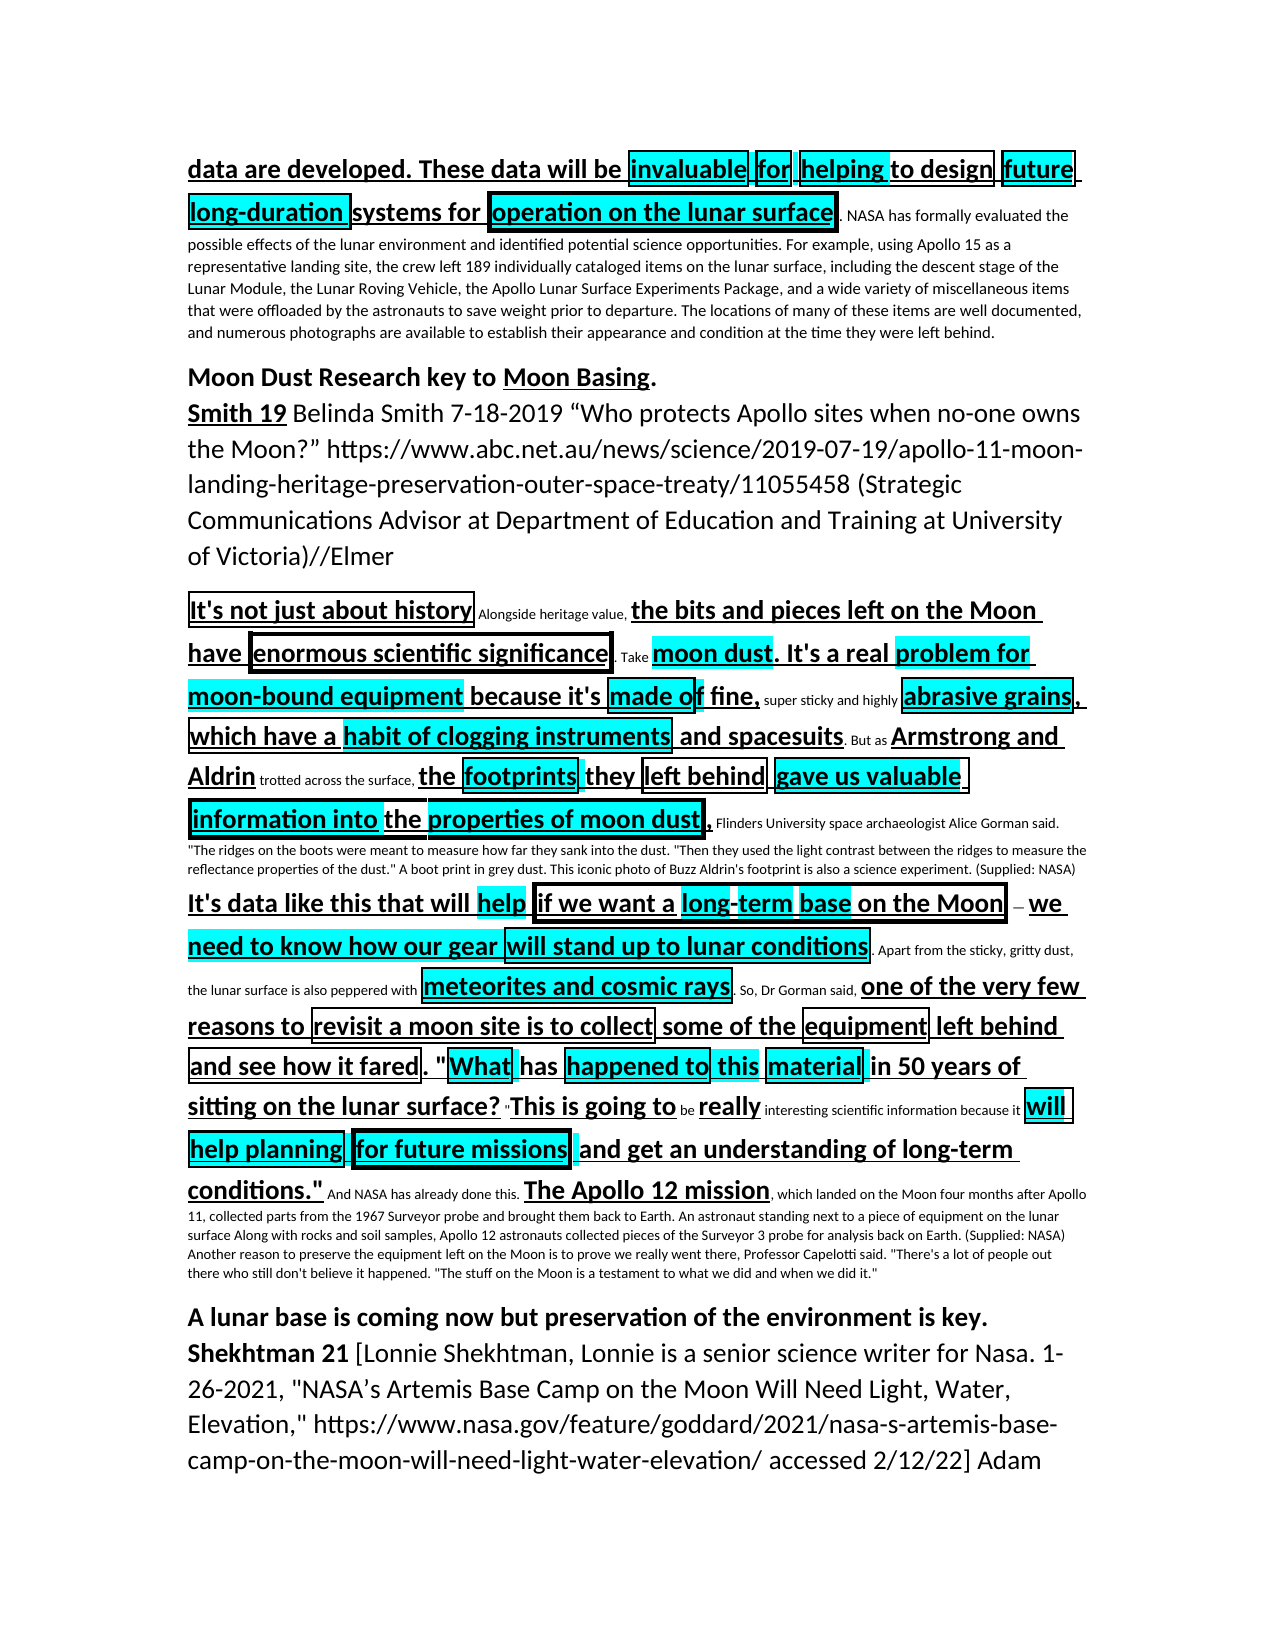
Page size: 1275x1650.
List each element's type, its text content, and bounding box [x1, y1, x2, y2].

text Shekhtman 21 [Lonnie Shekhtman, Lonnie is a senior science writer for Nasa. 1-26-2021, "NASA’s Artemis Base Camp on the Moon Will Need Light, Water, Elevation," https://www.nasa.gov/feature/goddard/2021/nasa-s-artemis-base-camp-on-the-moon-will-need-light-water-elevation/ accessed 2/12/22] Adam [187, 1336, 1087, 1476]
subtitle A lunar base is coming now but preservation of the environment is key. [187, 1301, 1087, 1333]
subtitle Moon Dust Research key to Moon Basing. [187, 361, 1087, 393]
text Smith 19 Belinda Smith 7-18-2019 “Who protects Apollo sites when no-one owns the Moon?” https://www.abc.net.au/news/science/2019-07-19/apollo-11-moon-landing-heritage-preservation-outer-space-treaty/11055458 (Strategic Communications Advisor at Department of Education and Training at University of Victoria)//Elmer [187, 396, 1087, 572]
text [187, 150, 1087, 342]
text It's not just about history Alongside heritage value, the bits and pieces left on the Moon have enormous scientific significance. Take moon dust. It's a real problem for moon-bound equipment because it's made of fine, super sticky and highly abrasive grains, which have a habit of clogging instruments and spacesuits. But as Armstrong and Aldrin trotted across the surface, the footprints they left behind gave us valuable information into the properties of moon dust, Flinders University space archaeologist Alice Gorman said. "The ridges on the boots were meant to measure how far they sank into the dust. "Then they used the light contrast between the ridges to measure the reflectance properties of the dust." A boot print in grey dust. This iconic photo of Buzz Aldrin's footprint is also a science experiment. (Supplied: NASA) It's data like this that will help if we want a long-term base on the Moon — we need to know how our gear will stand up to lunar conditions. Apart from the sticky, gritty dust, the lunar surface is also peppered with meteorites and cosmic rays. So, Dr Gorman said, one of the very few reasons to revisit a moon site is to collect some of the equipment left behind and see how it fared. "What has happened to this material in 50 years of sitting on the lunar surface? "This is going to be really interesting scientific information because it will help planning for future missions and get an understanding of long-term conditions." And NASA has already done this. The Apollo 12 mission, which landed on the Moon four months after Apollo 11, collected parts from the 1967 Surveyor probe and brought them back to Earth. An astronaut standing next to a piece of equipment on the lunar surface Along with rocks and soil samples, Apollo 12 astronauts collected pieces of the Surveyor 3 probe for analysis back on Earth. (Supplied: NASA) Another reason to preserve the equipment left on the Moon is to prove we really went there, Professor Capelotti said. "There's a lot of people out there who still don't believe it happened. "The stuff on the Moon is a testament to what we did and when we did it." [187, 591, 1087, 1282]
